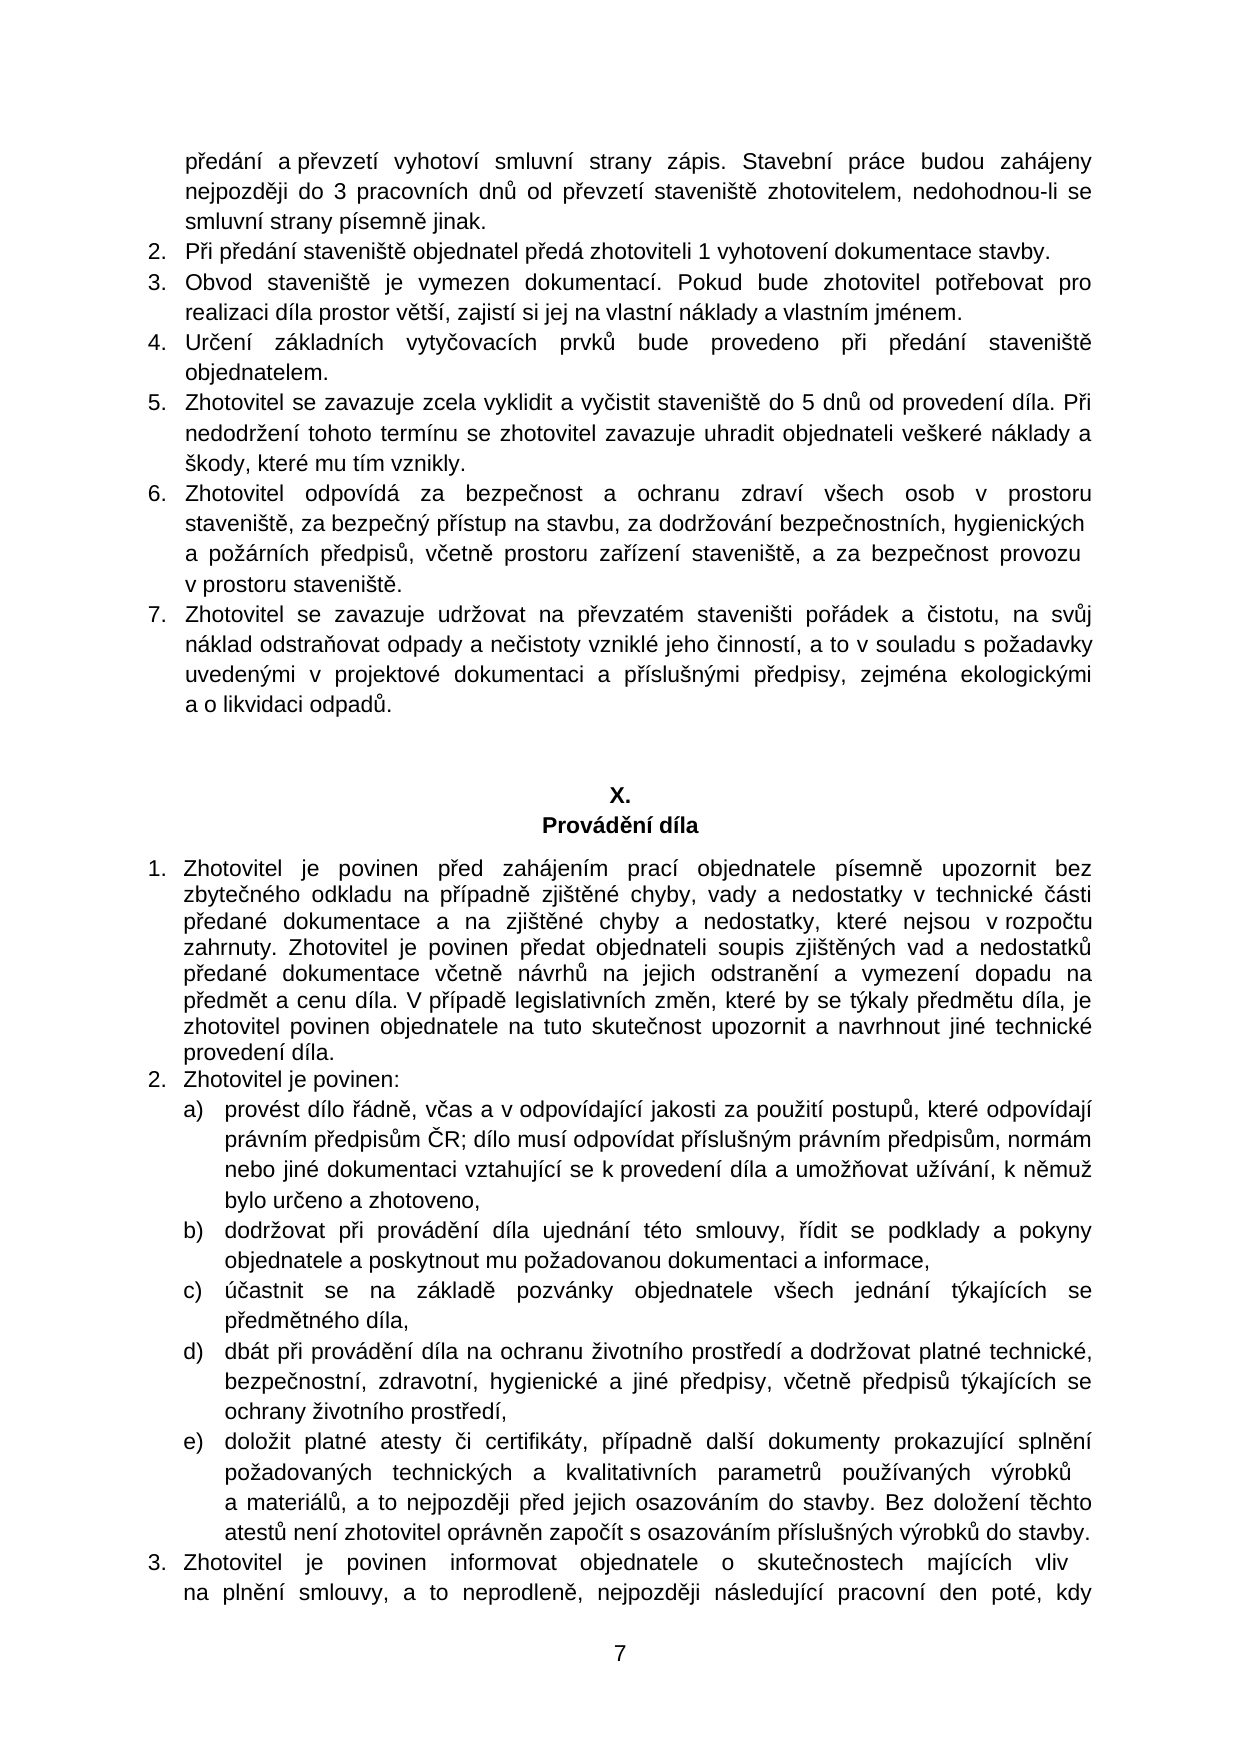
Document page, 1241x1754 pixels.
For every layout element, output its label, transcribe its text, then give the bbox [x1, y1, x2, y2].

list provést dílo řádně, včas a v odpovídající jakosti za použití postupů, které odpovídají právním předpisům ČR; dílo musí odpovídat příslušným právním předpisům, normám nebo jiné dokumentaci vztahující se k provedení díla a umožňovat užívání, k němuž bylo určeno a zhotoveno, [183, 1096, 1093, 1213]
text Provádění díla [148, 812, 1093, 838]
list Při předání staveniště objednatel předá zhotoviteli 1 vyhotovení dokumentace stavby. [148, 238, 1093, 264]
list Určení základních vytyčovacích prvků bude provedeno při předání staveniště objednatelem. [148, 329, 1093, 385]
list dodržovat při provádění díla ujednání této smlouvy, řídit se podklady a pokyny objednatele a poskytnout mu požadovanou dokumentaci a informace, [183, 1217, 1093, 1273]
list Zhotovitel je povinen: [148, 1066, 1093, 1092]
list Zhotovitel se zavazuje udržovat na převzatém staveništi pořádek a čistotu, na svůj náklad odstraňovat odpady a nečistoty vzniklé jeho činností, a to v souladu s požadavky uvedenými v projektové dokumentaci a příslušnými předpisy, zejména ekologickými a o likvidaci odpadů. [148, 601, 1093, 718]
list Zhotovitel se zavazuje zcela vyklidit a vyčistit staveniště do 5 dnů od provedení díla. Při nedodržení tohoto termínu se zhotovitel zavazuje uhradit objednateli veškeré náklady a škody, které mu tím vznikly. [148, 389, 1093, 476]
list Zhotovitel je povinen před zahájením prací objednatele písemně upozornit bez zbytečného odkladu na případně zjištěné chyby, vady a nedostatky v technické části předané dokumentace a na zjištěné chyby a nedostatky, které nejsou v rozpočtu zahrnuty. Zhotovitel je povinen předat objednateli soupis zjištěných vad a nedostatků předané dokumentace včetně návrhů na jejich odstranění a vymezení dopadu na předmět a cenu díla. V případě legislativních změn, které by se týkaly předmětu díla, je zhotovitel povinen objednatele na tuto skutečnost upozornit a navrhnout jiné technické provedení díla. [148, 855, 1093, 1066]
text X. [148, 782, 1093, 808]
list dbát při provádění díla na ochranu životního prostředí a dodržovat platné technické, bezpečnostní, zdravotní, hygienické a jiné předpisy, včetně předpisů týkajících se ochrany životního prostředí, [183, 1338, 1093, 1424]
list doložit platné atesty či certifikáty, případně další dokumenty prokazující splnění požadovaných technických a kvalitativních parametrů používaných výrobků a materiálů, a to nejpozději před jejich osazováním do stavby. Bez doložení těchto atestů není zhotovitel oprávněn započít s osazováním příslušných výrobků do stavby. [183, 1428, 1093, 1545]
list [148, 1549, 1093, 1606]
list účastnit se na základě pozvánky objednatele všech jednání týkajících se předmětného díla, [183, 1277, 1093, 1334]
list Zhotovitel odpovídá za bezpečnost a ochranu zdraví všech osob v prostoru staveniště, za bezpečný přístup na stavbu, za dodržování bezpečnostních, hygienických a požárních předpisů, včetně prostoru zařízení staveniště, a za bezpečnost provozu v prostoru staveniště. [148, 480, 1093, 597]
list Obvod staveniště je vymezen dokumentací. Pokud bude zhotovitel potřebovat pro realizaci díla prostor větší, zajistí si jej na vlastní náklady a vlastním jménem. [148, 268, 1093, 325]
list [148, 148, 1093, 234]
